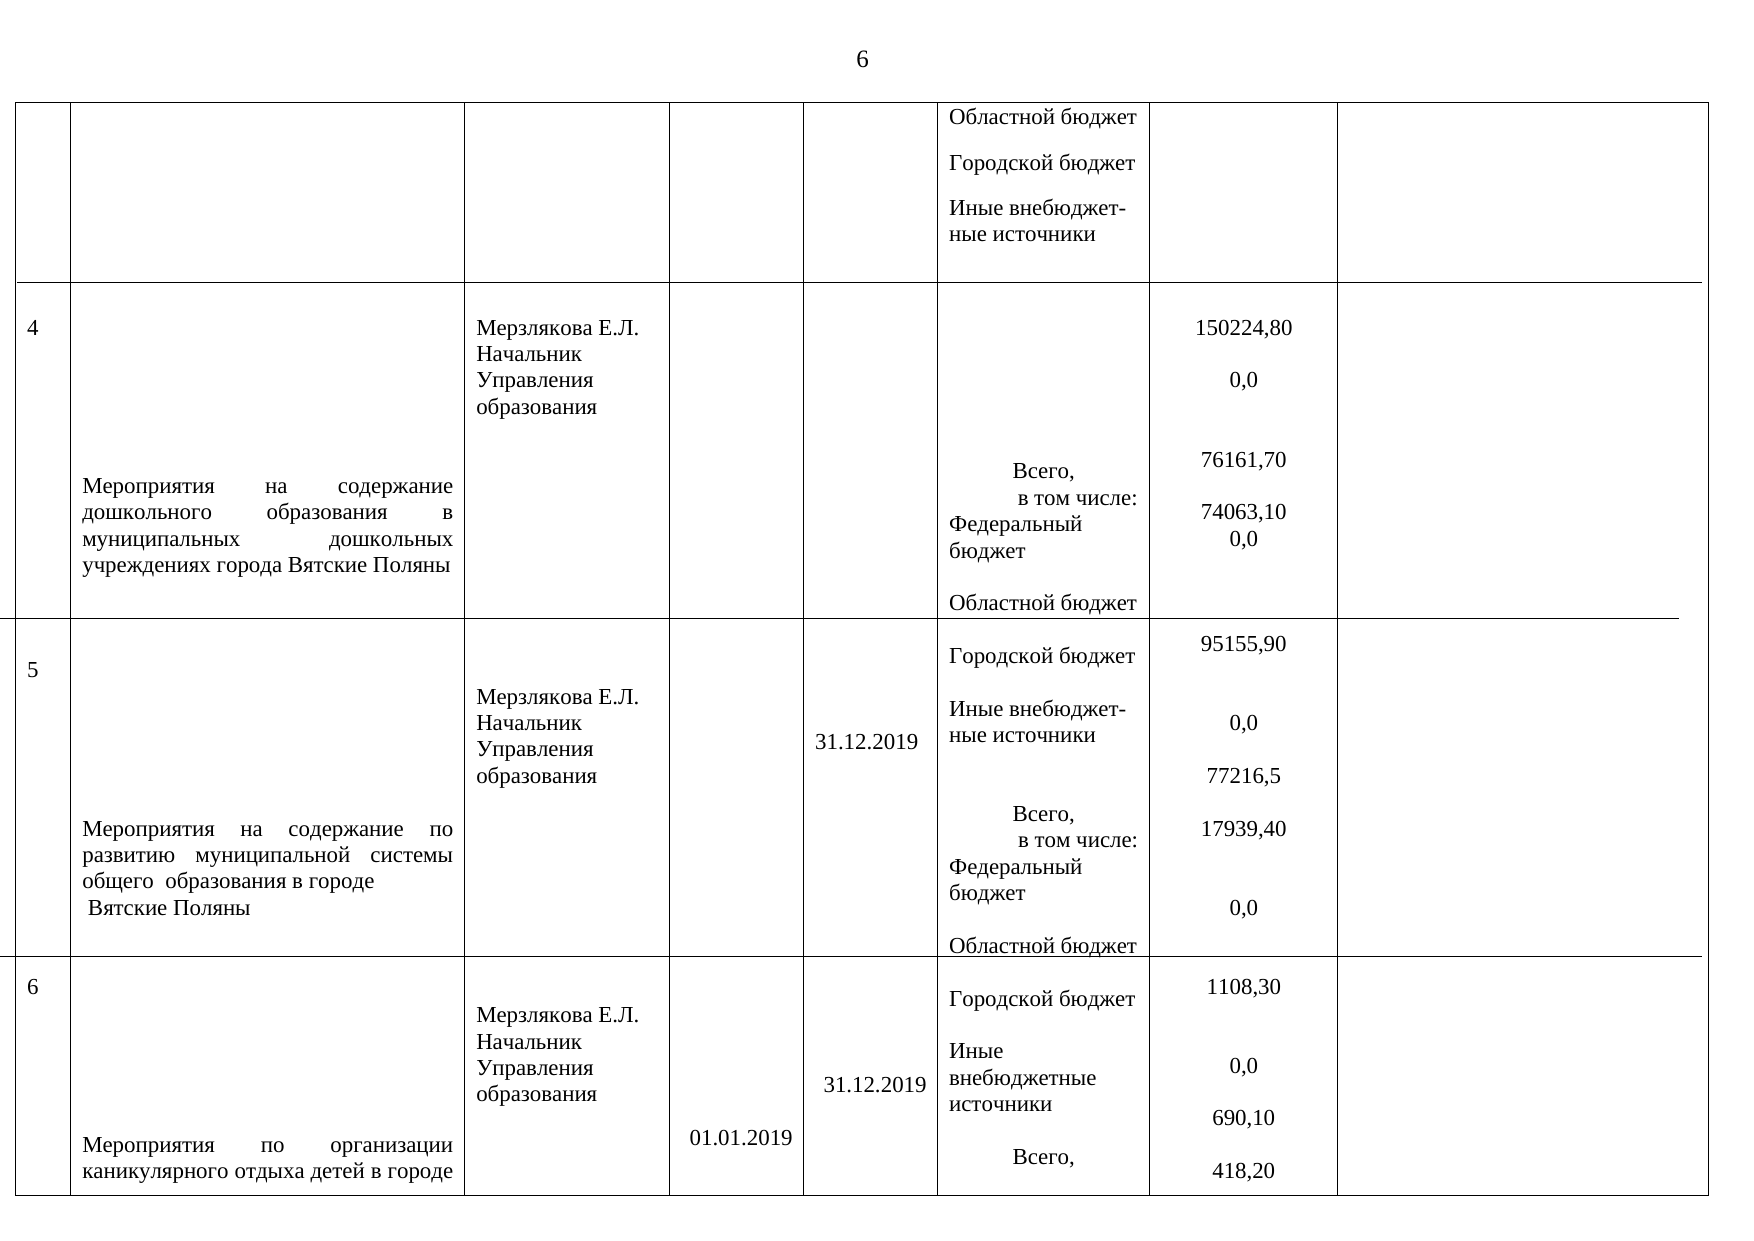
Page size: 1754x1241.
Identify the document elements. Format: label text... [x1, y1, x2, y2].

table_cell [1150, 103, 1337, 282]
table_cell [938, 957, 1149, 1195]
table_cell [1150, 957, 1337, 1195]
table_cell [938, 103, 1149, 282]
